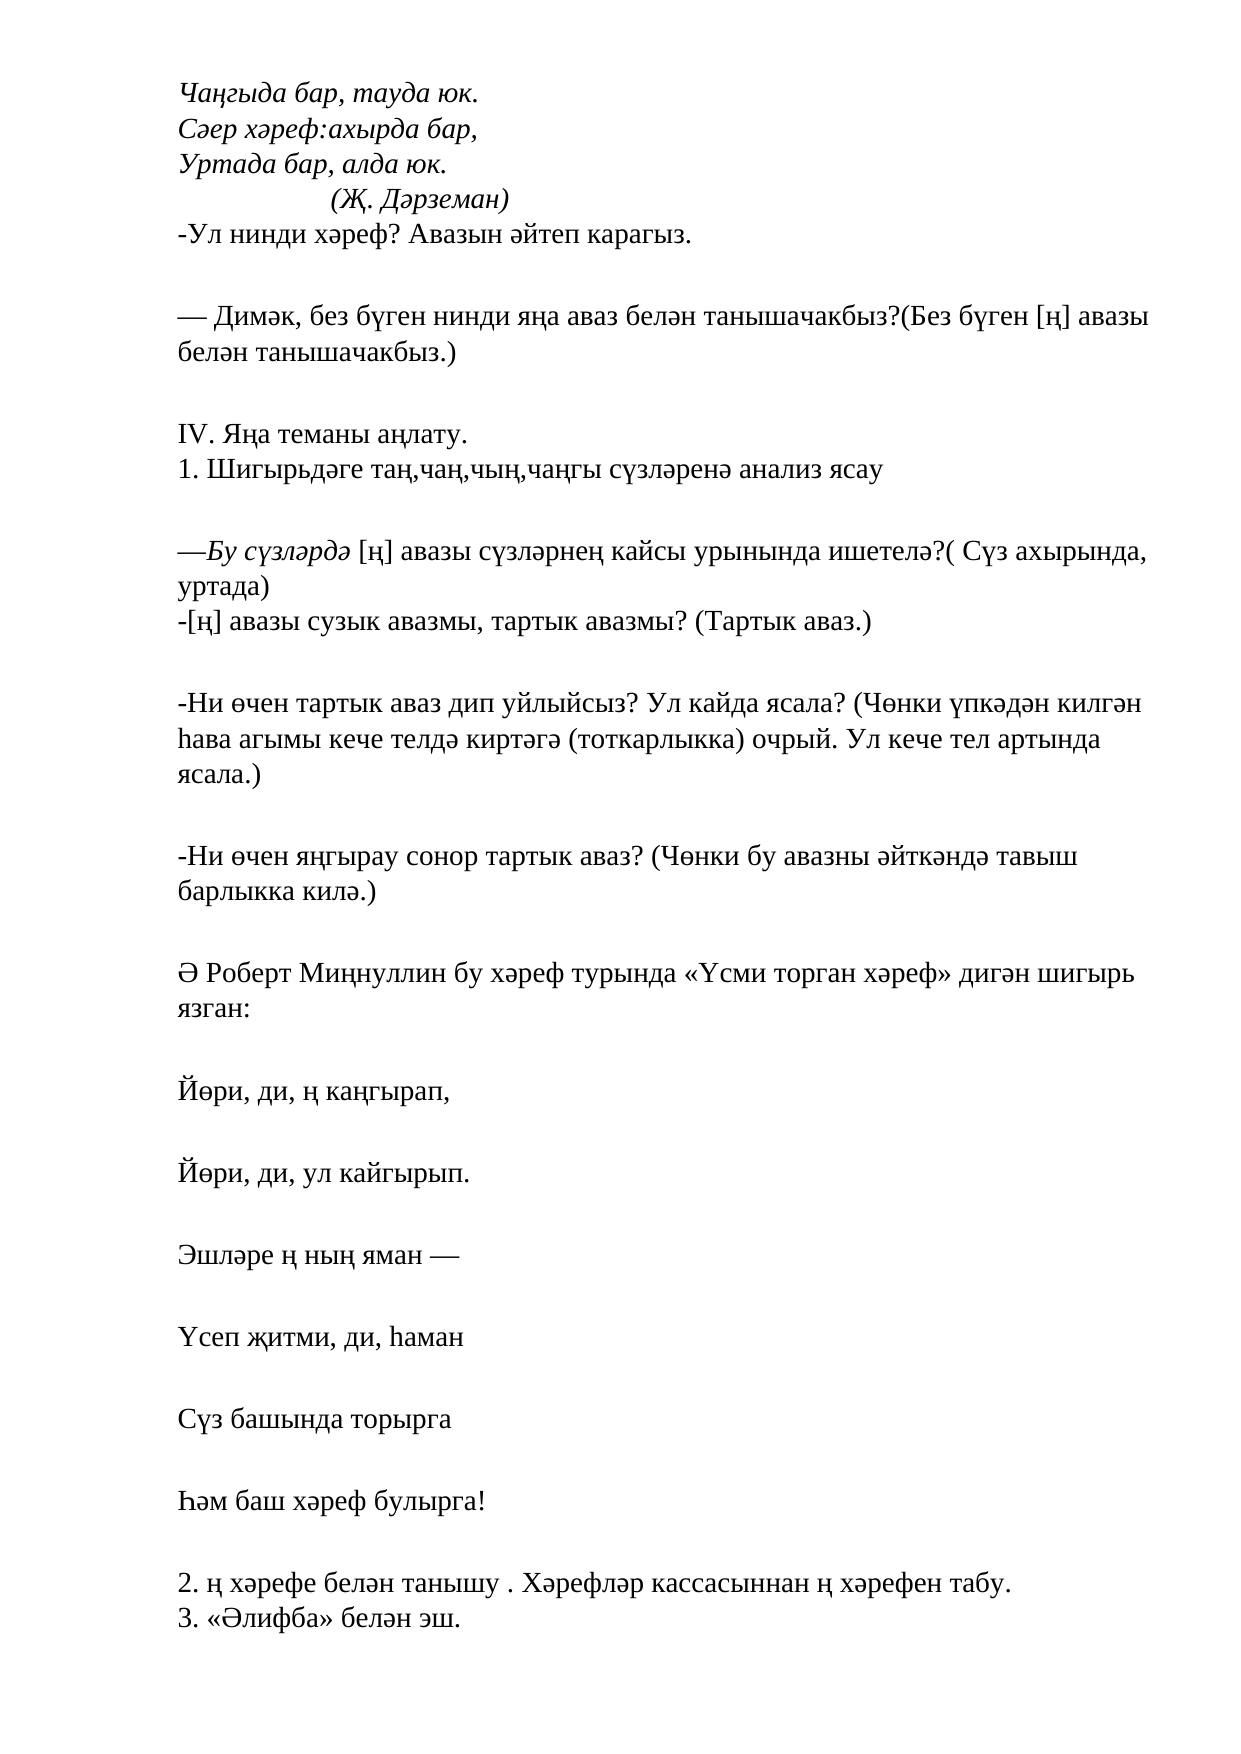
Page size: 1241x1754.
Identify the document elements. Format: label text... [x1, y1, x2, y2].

text Чаңгыда бар, тауда юк. [177, 74, 1152, 109]
text —Бу сүзләрдә [ң] авазы сүзләрнең кайсы урынында ишетелә?( Сүз ахырында, уртада) [177, 531, 1152, 602]
text -Ул нинди хәреф? Авазын әйтеп карагыз. [177, 215, 1152, 250]
text 1. Шигырьдәге таң,чаң,чың,чаңгы сүзләренә анализ ясау [177, 449, 1152, 484]
text Үсеп җитми, ди, һаман [177, 1317, 1152, 1352]
text IV. Яңа теманы аңлату. [177, 414, 1152, 449]
text (Җ. Дәрземан) [177, 179, 1152, 215]
text -Ни өчен яңгырау сонор тартык аваз? (Чөнки бу авазны әйткәндә тавыш барлыкка килә.) [177, 836, 1152, 907]
text -[ң] авазы сузык авазмы, тартык авазмы? (Тартык аваз.) [177, 602, 1152, 637]
text -Ни өчен тартык аваз дип уйлыйсыз? Ул кайда ясала? (Чөнки үпкәдән килгән һава агымы кече телдә киртәгә (тоткарлыкка) очрый. Ул кече тел артында ясала.) [177, 684, 1152, 789]
text Эшләре ң ның яман — [177, 1235, 1152, 1270]
text Йөри, ди, ң каңгырап, [177, 1071, 1152, 1106]
text Сәер хәреф:ахырда бар, [177, 109, 1152, 144]
text 3. «Әлифба» белән эш. [177, 1599, 1152, 1634]
text — Димәк, без бүген нинди яңа аваз белән танышачакбыз?(Без бүген [ң] авазы белән танышачакбыз.) [177, 297, 1152, 367]
text Ә Роберт Миңнуллин бу хәреф турында «Үсми торган хәреф» дигән шигырь язган: [177, 954, 1152, 1024]
text Йөри, ди, ул кайгырып. [177, 1153, 1152, 1188]
text Сүз башында торырга [177, 1399, 1152, 1434]
text Һәм баш хәреф булырга! [177, 1481, 1152, 1517]
text Уртада бар, алда юк. [177, 144, 1152, 179]
text 2. ң хәрефе белән танышу . Хәрефләр кассасыннан ң хәрефен табу. [177, 1563, 1152, 1599]
